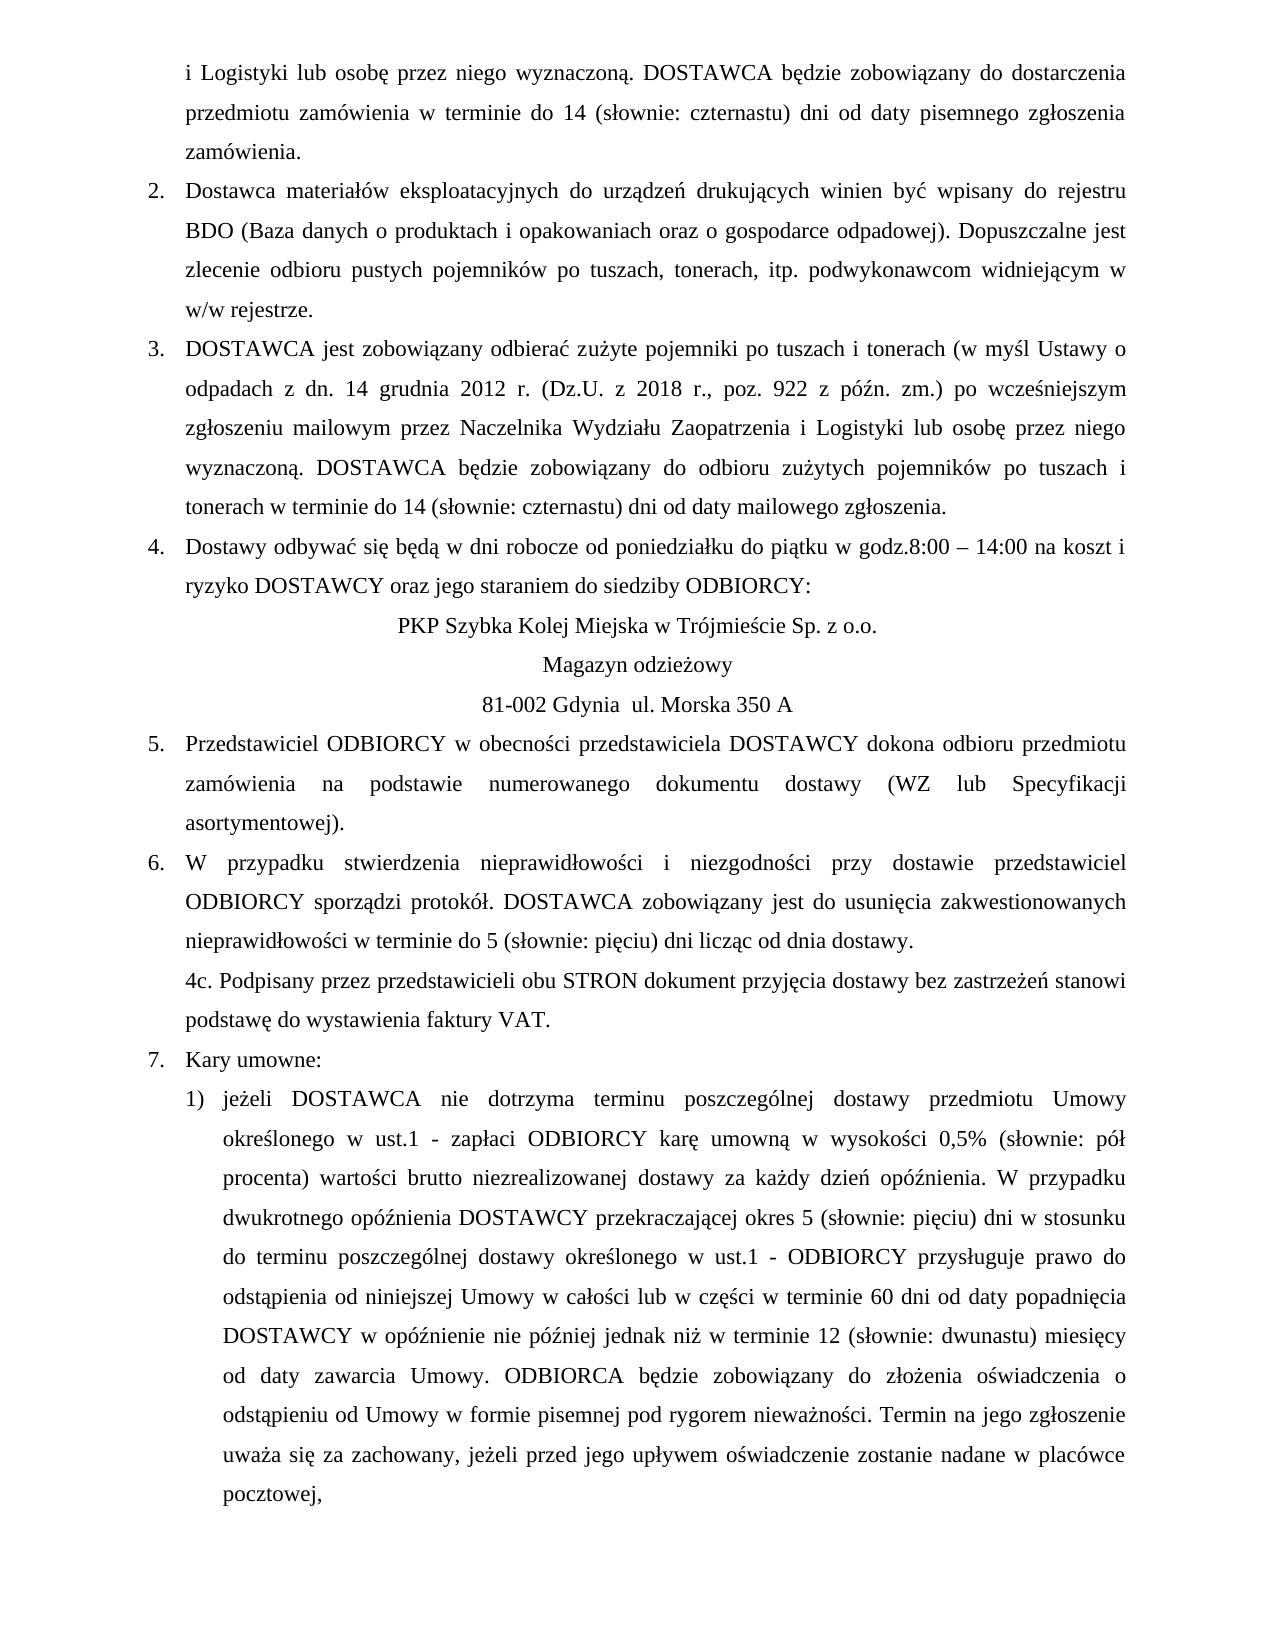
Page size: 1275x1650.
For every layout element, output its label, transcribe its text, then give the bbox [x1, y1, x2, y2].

list Dostawy odbywać się będą w dni robocze od poniedziałku do piątku w godz.8:00 – 14:00 na koszt i ryzyko DOSTAWCY oraz jego staraniem do siedziby ODBIORCY: [148, 533, 1127, 599]
list W przypadku stwierdzenia nieprawidłowości i niezgodności przy dostawie przedstawiciel ODBIORCY sporządzi protokół. DOSTAWCA zobowiązany jest do usunięcia zakwestionowanych nieprawidłowości w terminie do 5 (słownie: pięciu) dni licząc od dnia dostawy. [148, 849, 1127, 954]
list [148, 59, 1127, 164]
text 81-002 Gdynia ul. Morska 350 A [148, 691, 1127, 717]
list Kary umowne: [148, 1046, 1127, 1072]
text 4c. Podpisany przez przedstawicieli obu STRON dokument przyjęcia dostawy bez zastrzeżeń stanowi podstawę do wystawienia faktury VAT. [185, 967, 1127, 1033]
text PKP Szybka Kolej Miejska w Trójmieście Sp. z o.o. [148, 612, 1127, 638]
list Przedstawiciel ODBIORCY w obecności przedstawiciela DOSTAWCY dokona odbioru przedmiotu zamówienia na podstawie numerowanego dokumentu dostawy (WZ lub Specyfikacji asortymentowej). [148, 730, 1127, 836]
list DOSTAWCA jest zobowiązany odbierać zużyte pojemniki po tuszach i tonerach (w myśl Ustawy o odpadach z dn. 14 grudnia 2012 r. (Dz.U. z 2018 r., poz. 922 z późn. zm.) po wcześniejszym zgłoszeniu mailowym przez Naczelnika Wydziału Zaopatrzenia i Logistyki lub osobę przez niego wyznaczoną. DOSTAWCA będzie zobowiązany do odbioru zużytych pojemników po tuszach i tonerach w terminie do 14 (słownie: czternastu) dni od daty mailowego zgłoszenia. [148, 335, 1127, 520]
list jeżeli DOSTAWCA nie dotrzyma terminu poszczególnej dostawy przedmiotu Umowy określonego w ust.1 - zapłaci ODBIORCY karę umowną w wysokości 0,5% (słownie: pół procenta) wartości brutto niezrealizowanej dostawy za każdy dzień opóźnienia. W przypadku dwukrotnego opóźnienia DOSTAWCY przekraczającej okres 5 (słownie: pięciu) dni w stosunku do terminu poszczególnej dostawy określonego w ust.1 - ODBIORCY przysługuje prawo do odstąpienia od niniejszej Umowy w całości lub w części w terminie 60 dni od daty popadnięcia DOSTAWCY w opóźnienie nie później jednak niż w terminie 12 (słownie: dwunastu) miesięcy od daty zawarcia Umowy. ODBIORCA będzie zobowiązany do złożenia oświadczenia o odstąpieniu od Umowy w formie pisemnej pod rygorem nieważności. Termin na jego zgłoszenie uważa się za zachowany, jeżeli przed jego upływem oświadczenie zostanie nadane w placówce pocztowej, [185, 1086, 1127, 1507]
text Magazyn odzieżowy [148, 651, 1127, 678]
list Dostawca materiałów eksploatacyjnych do urządzeń drukujących winien być wpisany do rejestru BDO (Baza danych o produktach i opakowaniach oraz o gospodarce odpadowej). Dopuszczalne jest zlecenie odbioru pustych pojemników po tuszach, tonerach, itp. podwykonawcom widniejącym w w/w rejestrze. [148, 177, 1127, 322]
